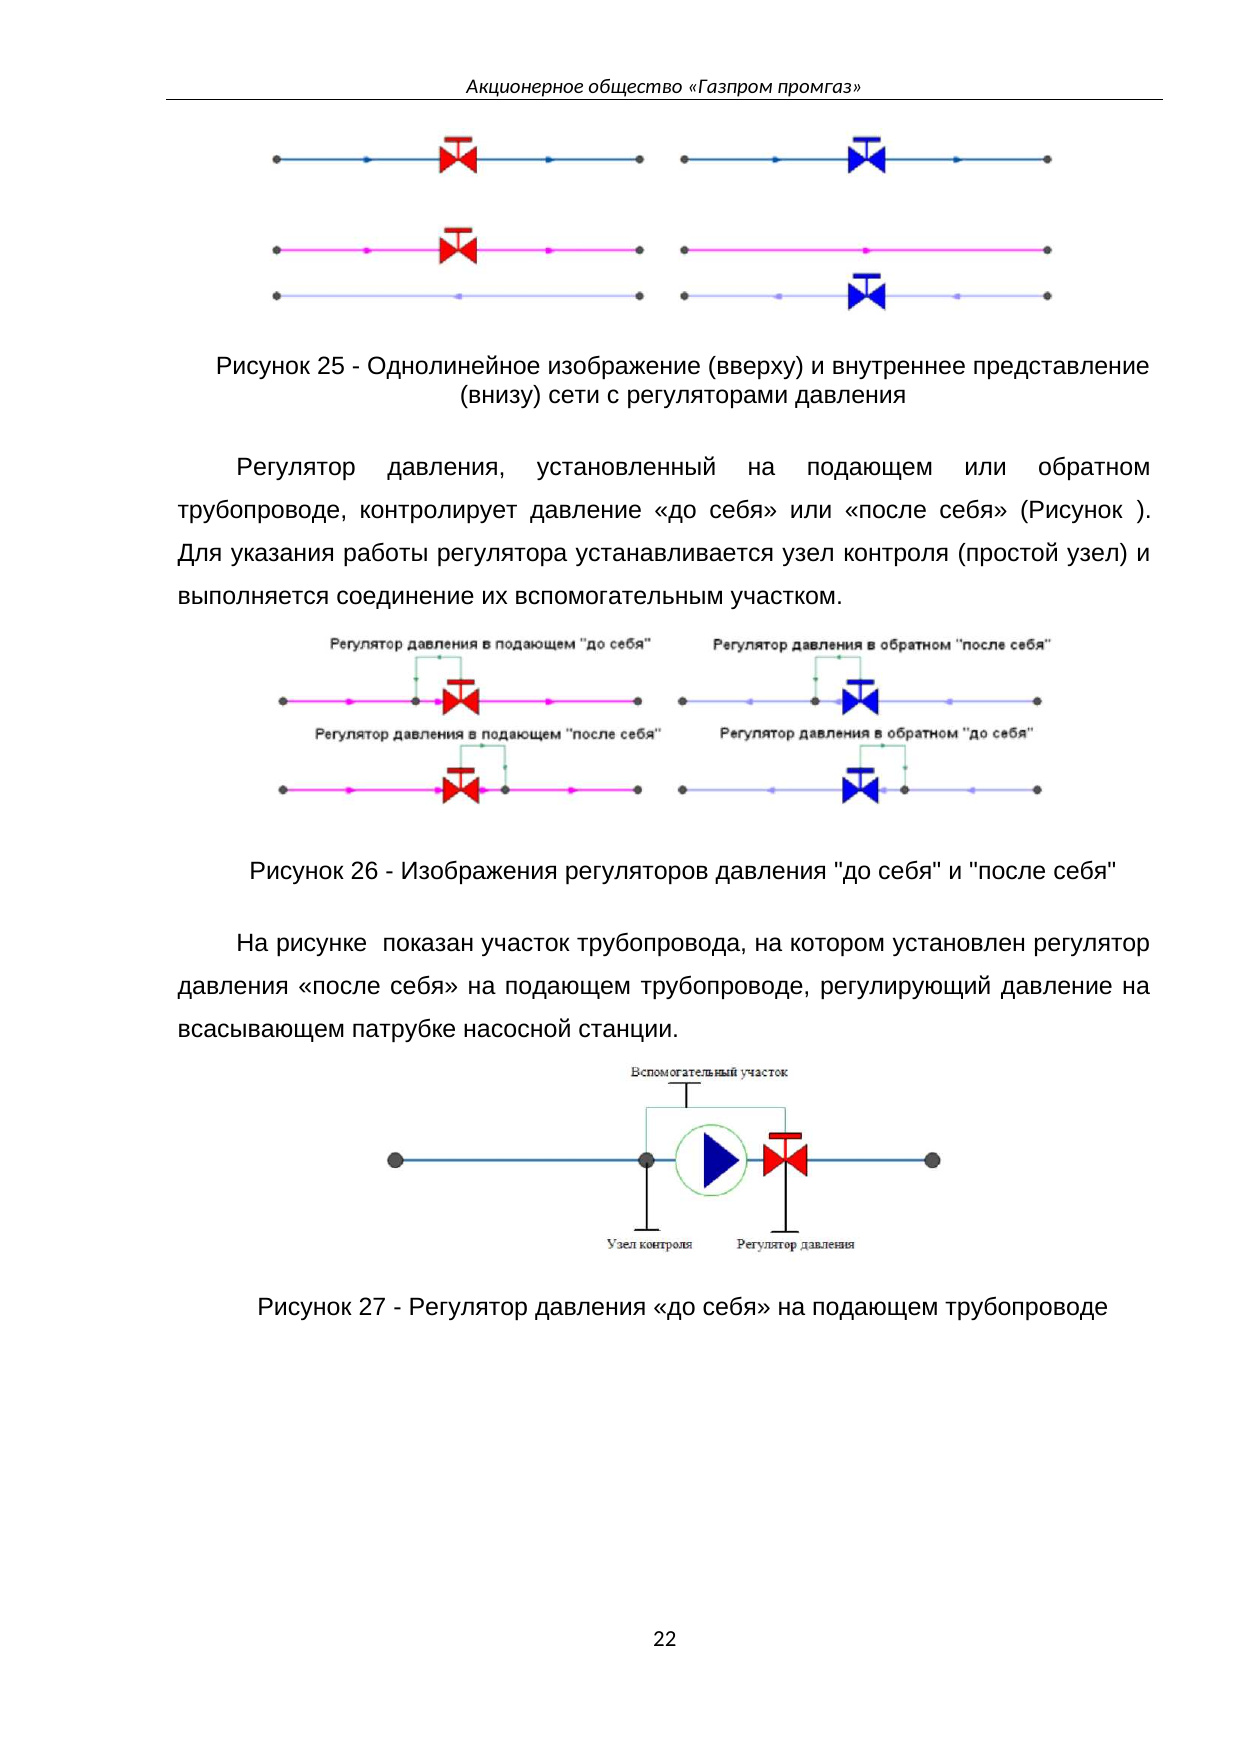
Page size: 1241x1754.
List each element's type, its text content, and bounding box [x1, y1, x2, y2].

picture [258, 624, 1071, 831]
text Рисунок 25 - Однолинейное изображение (вверху) и внутреннее представление (внизу) сети с регуляторами давления [214, 351, 1152, 409]
text Рисунок 27 - Регулятор давления «до себя» на подающем трубопроводе [214, 1292, 1152, 1321]
text На рисунке 27 показан участок трубопровода, на котором установлен регулятор давления «после себя» на подающем трубопроводе, регулирующий давление на всасывающем патрубке насосной станции. [177, 928, 1152, 1043]
picture [380, 1057, 949, 1267]
picture [258, 128, 1071, 327]
text Рисунок 26 - Изображения регуляторов давления "до себя" и "после себя" [214, 856, 1152, 885]
text Регулятор давления, установленный на подающем или обратном трубопроводе, контролирует давление «до себя» или «после себя» (Рисунок 26). Для указания работы регулятора устанавливается узел контроля (простой узел) и выполняется соединение их вспомогательным участком. [177, 452, 1152, 610]
